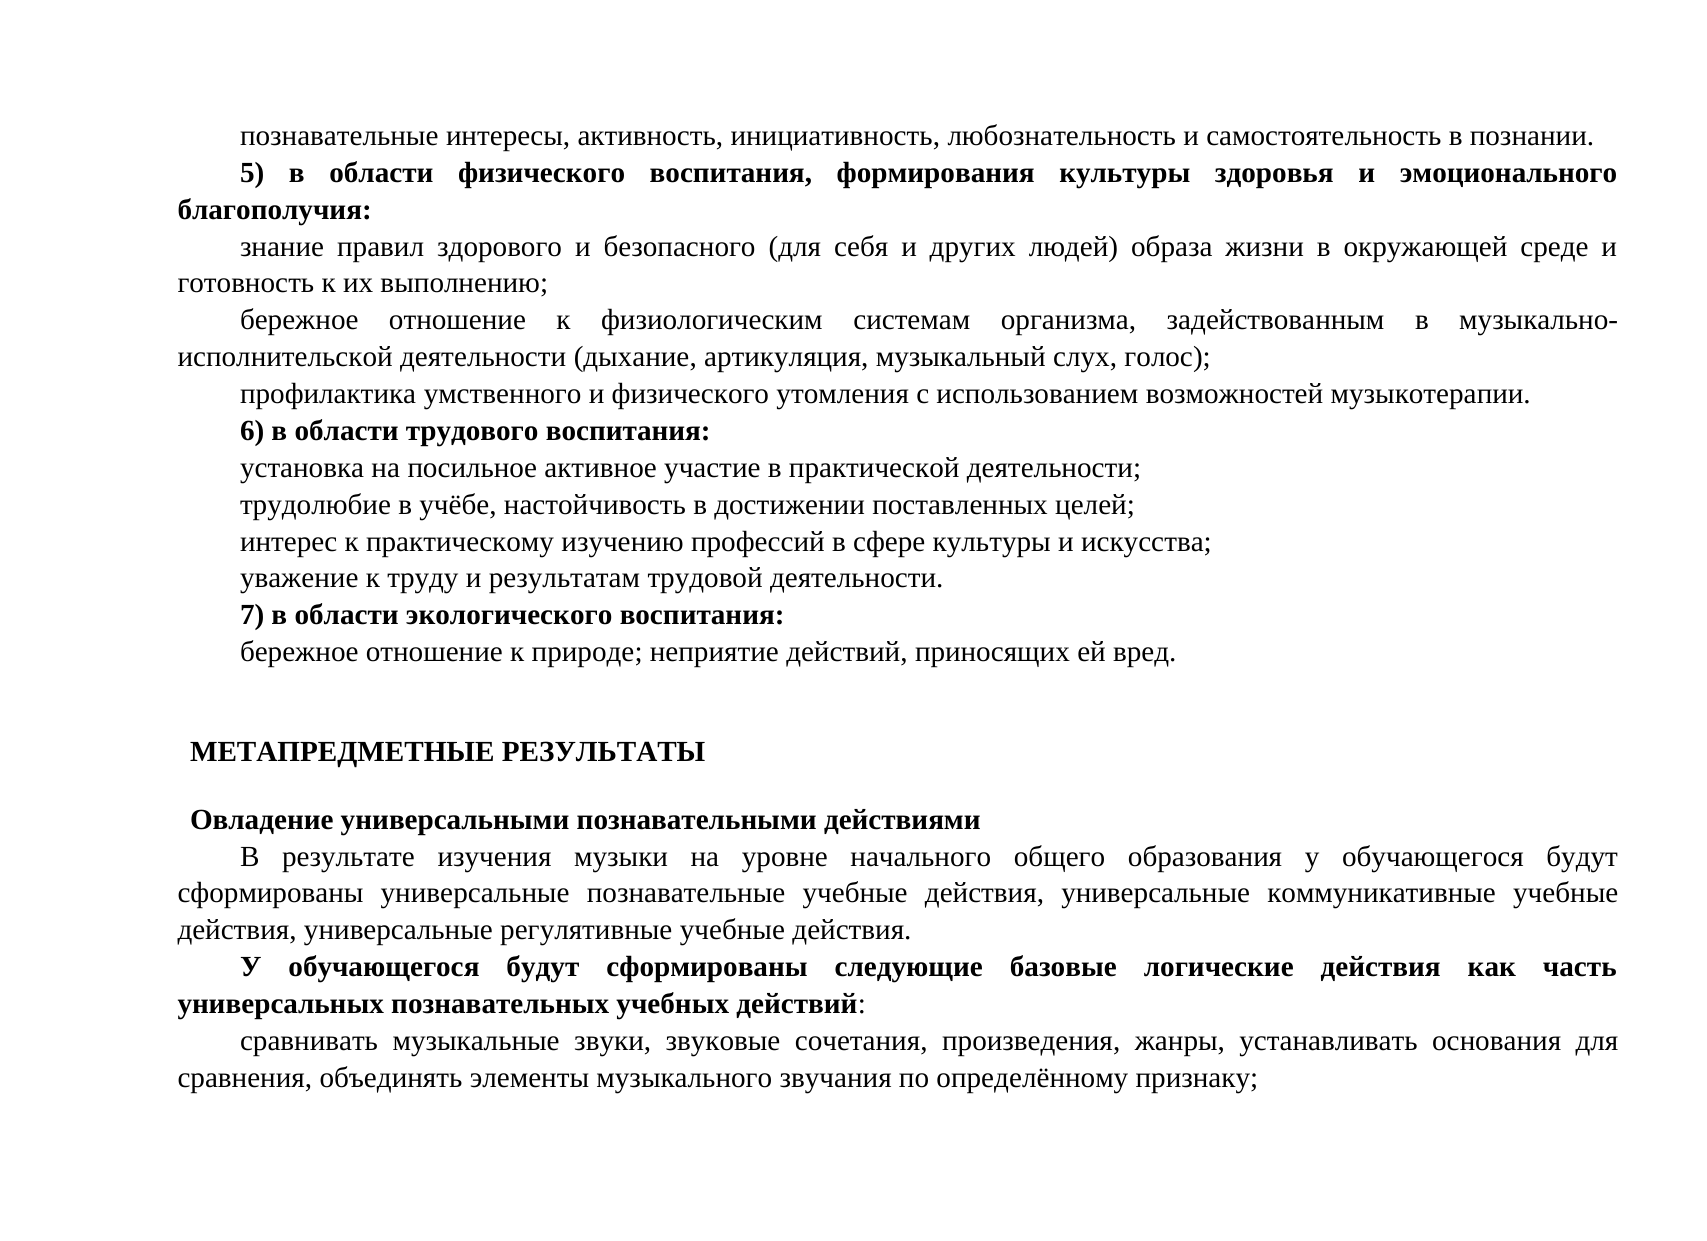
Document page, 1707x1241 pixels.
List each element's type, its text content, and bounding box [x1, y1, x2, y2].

text 5) в области физического воспитания, формирования культуры здоровья и эмоционального благополучия: [177, 155, 1618, 225]
text У обучающегося будут сформированы следующие базовые логические действия как часть универсальных познавательных учебных действий: [177, 949, 1618, 1020]
text 7) в области экологического воспитания: [177, 597, 1618, 631]
text трудолюбие в учёбе, настойчивость в достижении поставленных целей; [177, 487, 1618, 520]
text 6) в области трудового воспитания: [177, 413, 1618, 447]
text бережное отношение к физиологическим системам организма, задействованным в музыкально-исполнительской деятельности (дыхание, артикуляция, музыкальный слух, голос); [177, 302, 1618, 373]
text установка на посильное активное участие в практической деятельности; [177, 450, 1618, 483]
text познавательные интересы, активность, инициативность, любознательность и самостоятельность в познании. [177, 118, 1618, 152]
text МЕТАПРЕДМЕТНЫЕ РЕЗУЛЬТАТЫ [190, 734, 1618, 768]
text знание правил здорового и безопасного (для себя и других людей) образа жизни в окружающей среде и готовность к их выполнению; [177, 229, 1618, 299]
text сравнивать музыкальные звуки, звуковые сочетания, произведения, жанры, устанавливать основания для сравнения, объединять элементы музыкального звучания по определённому признаку; [177, 1023, 1618, 1093]
text профилактика умственного и физического утомления с использованием возможностей музыкотерапии. [177, 376, 1618, 410]
text уважение к труду и результатам трудовой деятельности. [177, 561, 1618, 594]
text Овладение универсальными познавательными действиями [190, 802, 1618, 835]
text интерес к практическому изучению профессий в сфере культуры и искусства; [177, 524, 1618, 557]
text В результате изучения музыки на уровне начального общего образования у обучающегося будут сформированы универсальные познавательные учебные действия, универсальные коммуникативные учебные действия, универсальные регулятивные учебные действия. [177, 839, 1618, 946]
text бережное отношение к природе; неприятие действий, приносящих ей вред. [177, 634, 1618, 668]
